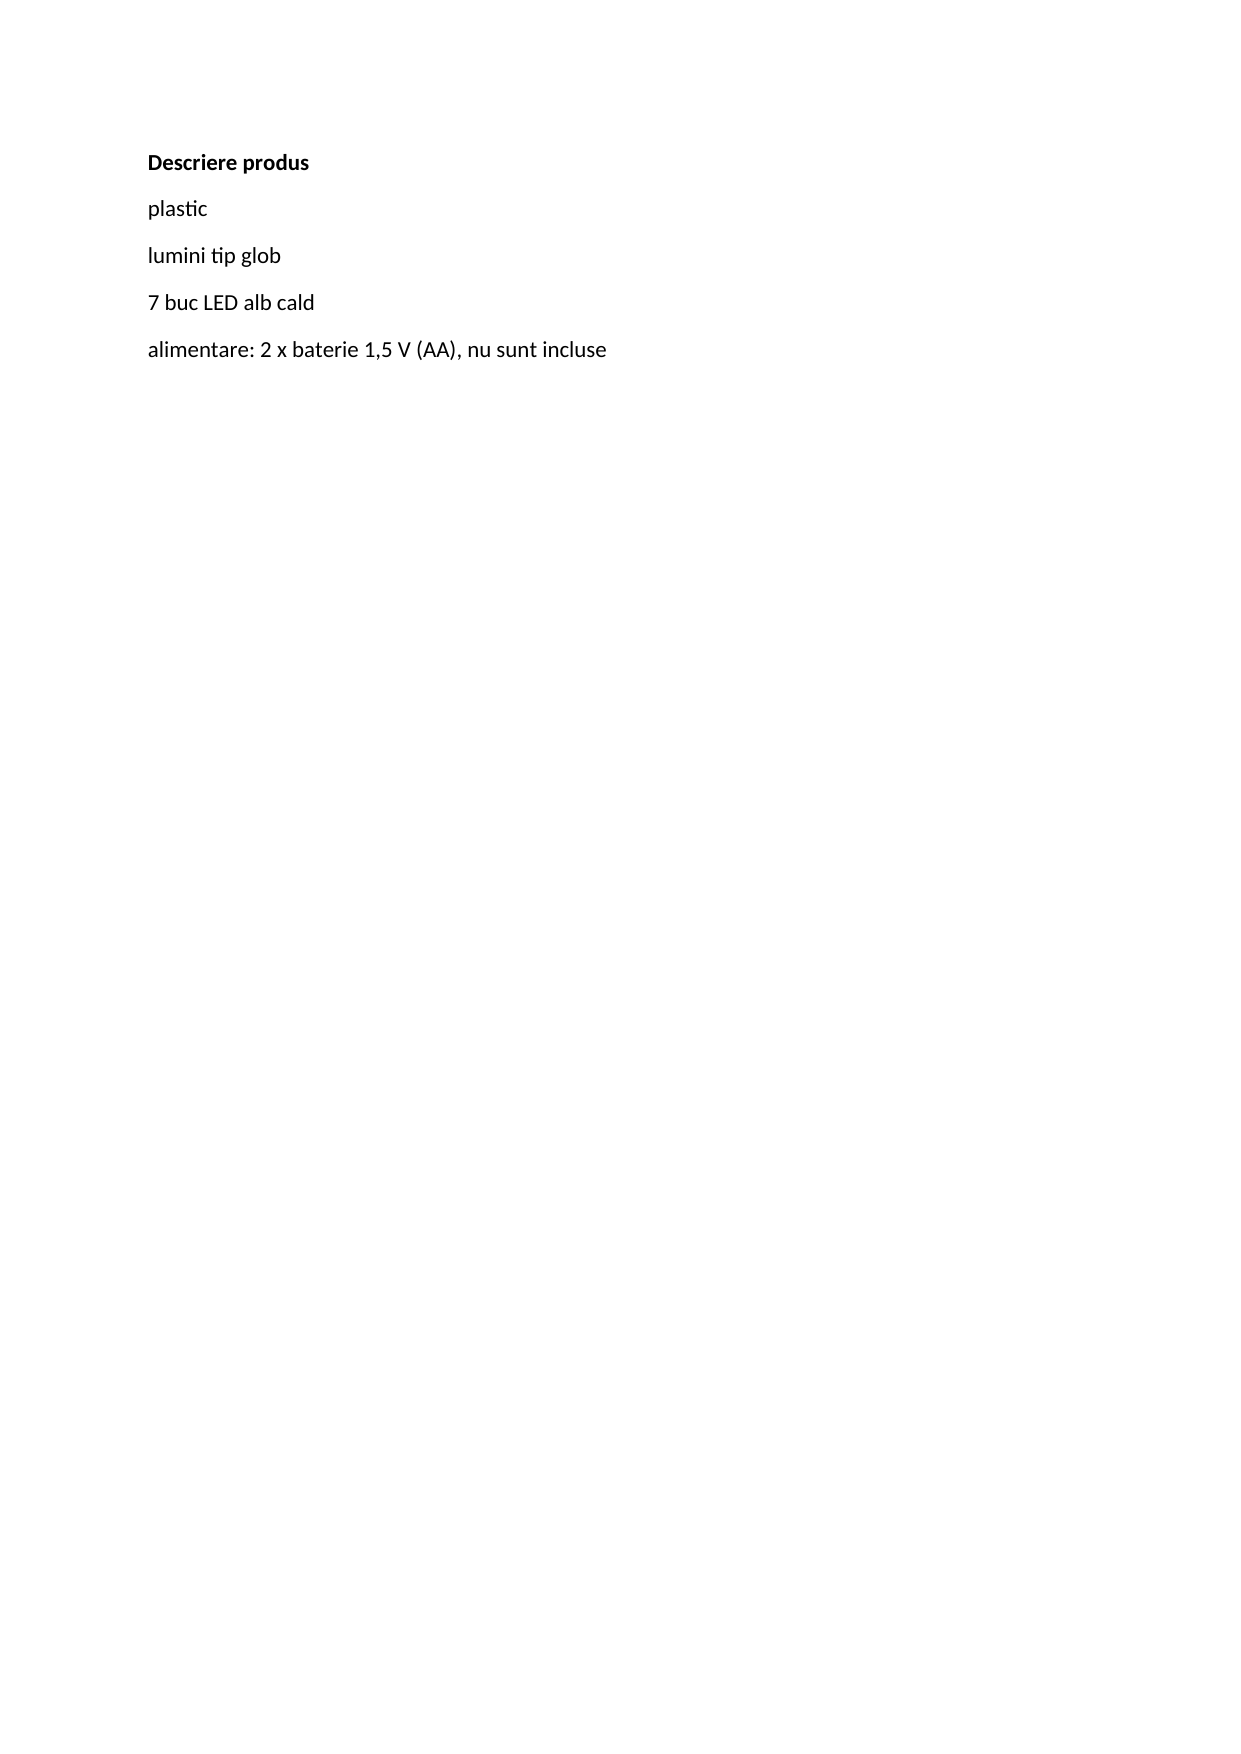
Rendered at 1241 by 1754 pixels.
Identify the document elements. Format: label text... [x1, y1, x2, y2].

text plastic [148, 194, 1093, 222]
text lumini tip glob [148, 241, 1093, 269]
text alimentare: 2 x baterie 1,5 V (AA), nu sunt incluse [148, 335, 1093, 363]
text Descriere produs [148, 148, 1093, 176]
text 7 buc LED alb cald [148, 288, 1093, 316]
